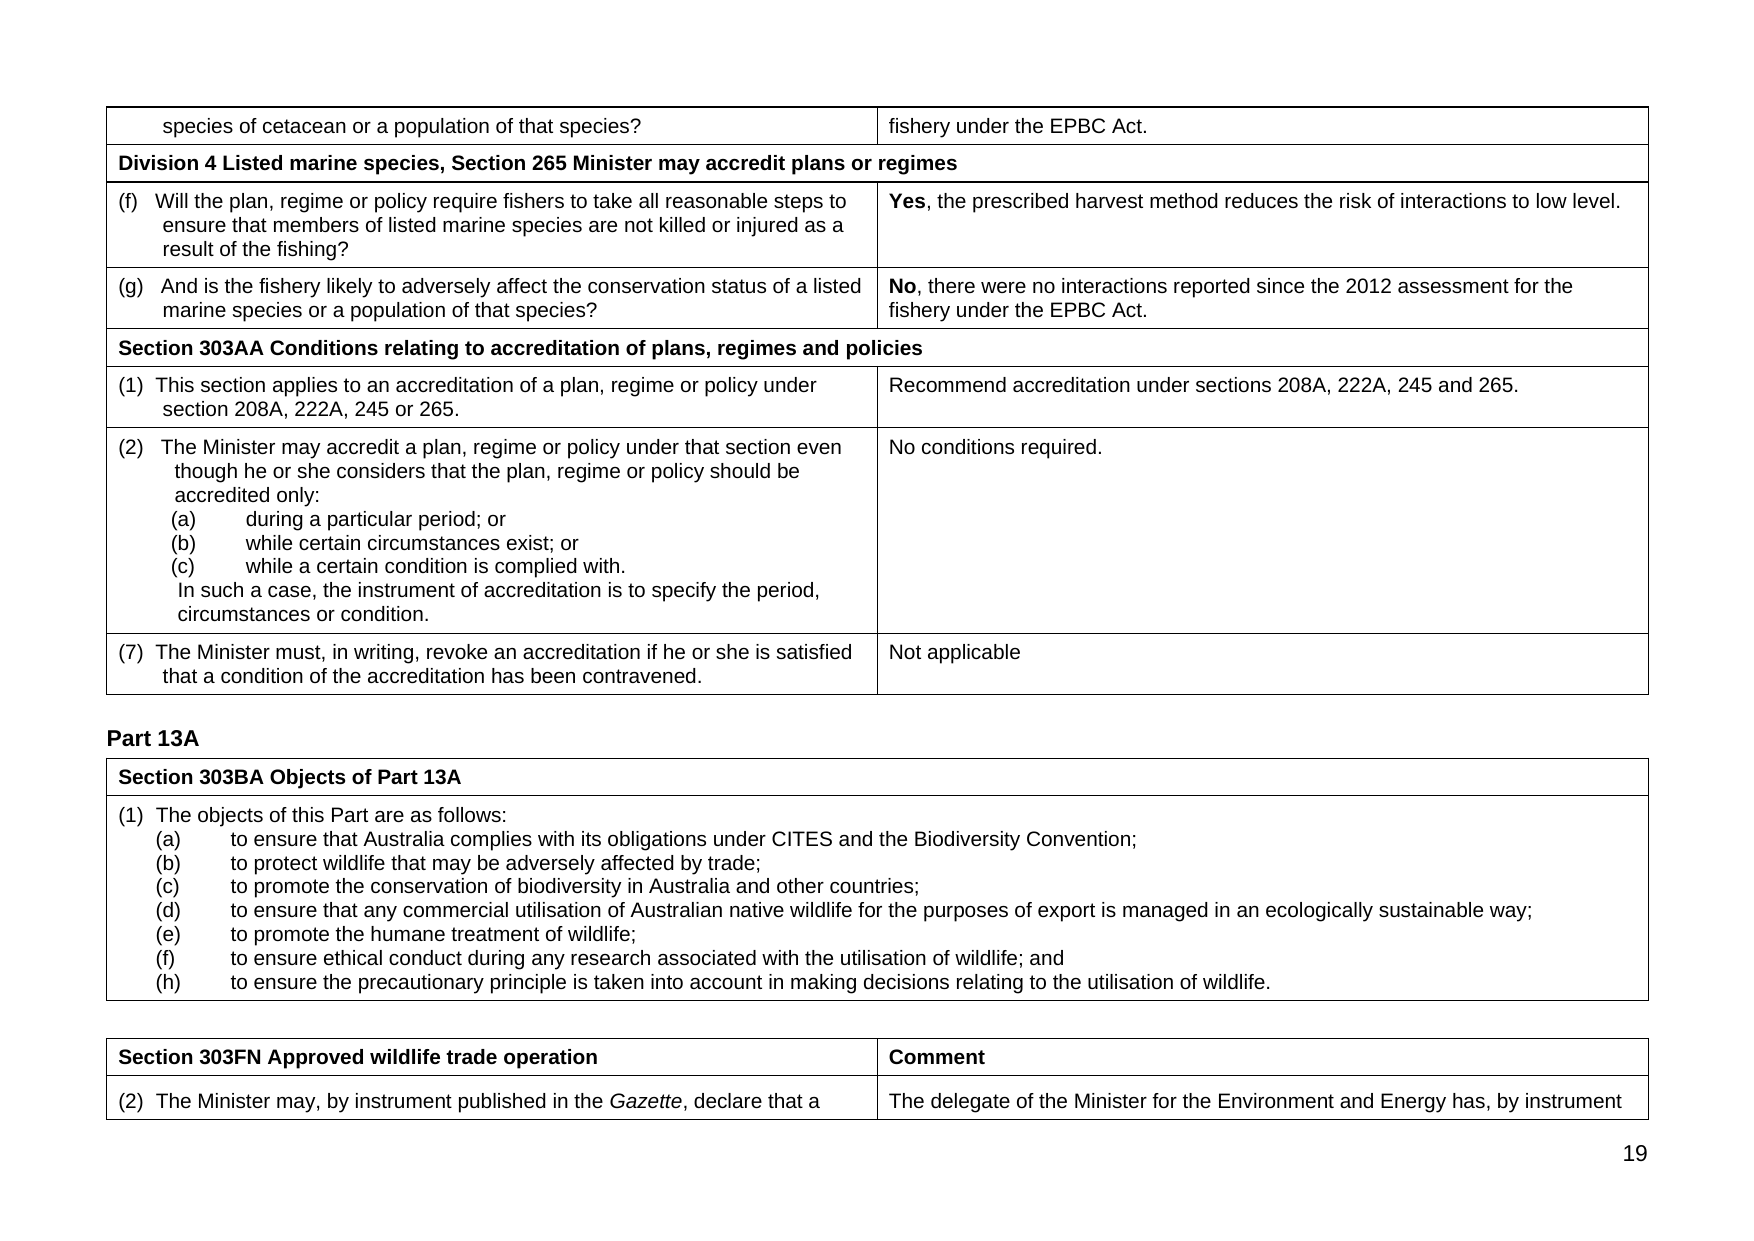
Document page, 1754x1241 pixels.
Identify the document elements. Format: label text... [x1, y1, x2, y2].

table_cell (7) The Minister must, in writing, revoke an accreditation if he or she is satisfied that a condition of the accreditation has been contravened. [107, 634, 877, 694]
text Part 13A [106, 725, 1648, 751]
table_cell (1) This section applies to an accreditation of a plan, regime or policy under section 208A, 222A, 245 or 265. [107, 367, 877, 427]
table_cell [878, 1076, 1648, 1118]
table_header Section 303BA Objects of Part 13A [107, 759, 1648, 795]
table_header Section 303FN Approved wildlife trade operation [107, 1039, 877, 1075]
table_cell Yes, the prescribed harvest method reduces the risk of interactions to low level. [878, 183, 1648, 267]
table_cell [107, 1076, 877, 1118]
table_cell Not applicable [878, 634, 1648, 694]
table_cell Section 303AA Conditions relating to accreditation of plans, regimes and policies [107, 329, 1648, 366]
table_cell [878, 108, 1648, 144]
table_cell The objects of this Part are as follows: to ensure that Australia complies with its obligations under CITES and the Biodiversity Convention; to protect wildlife that may be adversely affected by trade; to promote the conservation of biodiversity in Australia and other countries; to ensure that any commercial utilisation of Australian native wildlife for the purposes of export is managed in an ecologically sustainable way; to promote the humane treatment of wildlife; to ensure ethical conduct during any research associated with the utilisation of wildlife; and to ensure the precautionary principle is taken into account in making decisions relating to the utilisation of wildlife. [107, 796, 1648, 1000]
table_cell No conditions required. [878, 428, 1648, 632]
table_cell No, there were no interactions reported since the 2012 assessment for the fishery under the EPBC Act. [878, 268, 1648, 328]
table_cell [107, 108, 877, 144]
table_cell (2) The Minister may accredit a plan, regime or policy under that section even though he or she considers that the plan, regime or policy should be accredited only: during a particular period; or while certain circumstances exist; or while a certain condition is complied with. In such a case, the instrument of accreditation is to specify the period, circumstances or condition. [107, 428, 877, 632]
table_cell (g) And is the fishery likely to adversely affect the conservation status of a listed marine species or a population of that species? [107, 268, 877, 328]
table_cell Division 4 Listed marine species, Section 265 Minister may accredit plans or regimes [107, 145, 1648, 181]
table_cell (f) Will the plan, regime or policy require fishers to take all reasonable steps to ensure that members of listed marine species are not killed or injured as a result of the fishing? [107, 183, 877, 267]
table_cell Recommend accreditation under sections 208A, 222A, 245 and 265. [878, 367, 1648, 427]
table_header Comment [878, 1039, 1648, 1075]
